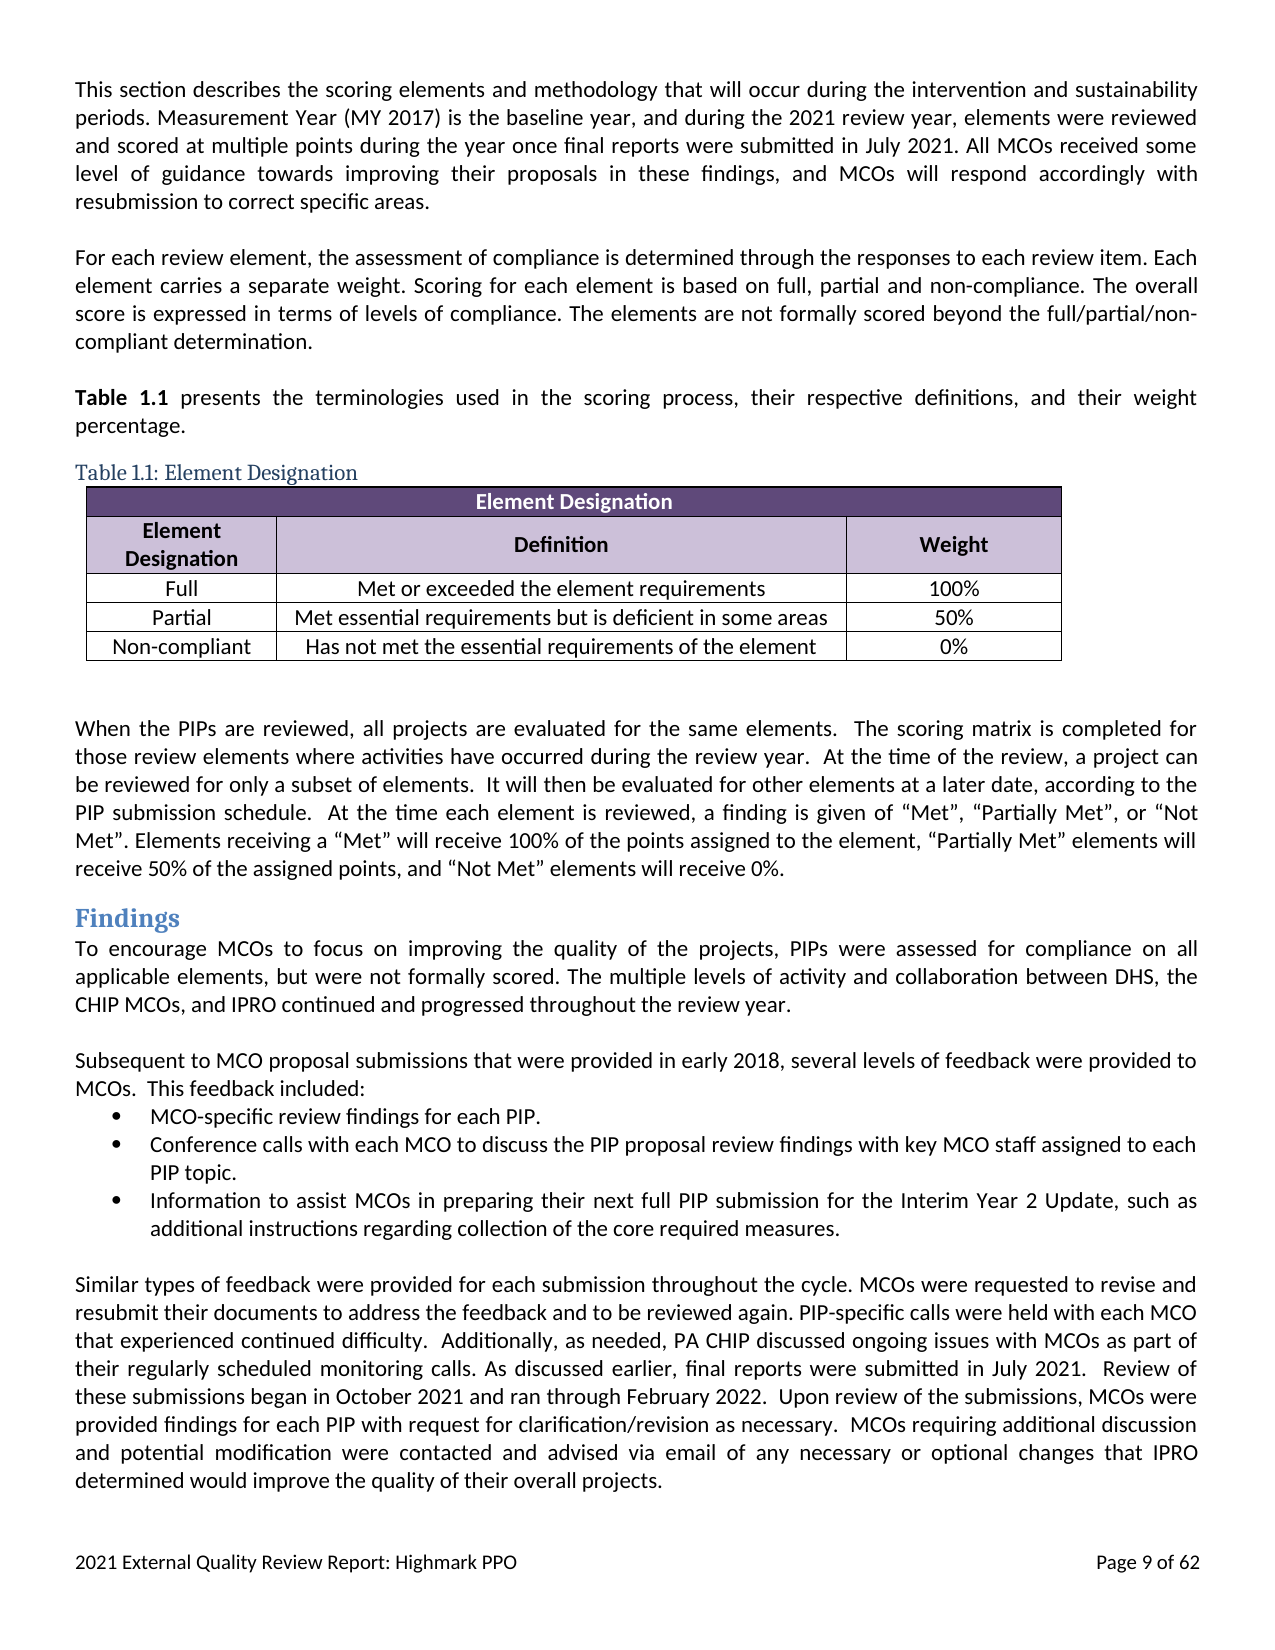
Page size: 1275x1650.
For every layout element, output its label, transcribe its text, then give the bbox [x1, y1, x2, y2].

text This section describes the scoring elements and methodology that will occur during the intervention and sustainability periods. Measurement Year (MY 2017) is the baseline year, and during the 2021 review year, elements were reviewed and scored at multiple points during the year once final reports were submitted in July 2021. All MCOs received some level of guidance towards improving their proposals in these findings, and MCOs will respond accordingly with resubmission to correct specific areas. [75, 75, 1200, 215]
text When the PIPs are reviewed, all projects are evaluated for the same elements. The scoring matrix is completed for those review elements where activities have occurred during the review year. At the time of the review, a project can be reviewed for only a subset of elements. It will then be evaluated for other elements at a later date, according to the PIP submission schedule. At the time each element is reviewed, a finding is given of “Met”, “Partially Met”, or “Not Met”. Elements receiving a “Met” will receive 100% of the points assigned to the element, “Partially Met” elements will receive 50% of the assigned points, and “Not Met” elements will receive 0%. [75, 714, 1200, 882]
list Information to assist MCOs in preparing their next full PIP submission for the Interim Year 2 Update, such as additional instructions regarding collection of the core required measures. [112, 1186, 1200, 1242]
table_cell Has not met the essential requirements of the element [277, 632, 846, 660]
text To encourage MCOs to focus on improving the quality of the projects, PIPs were assessed for compliance on all applicable elements, but were not formally scored. The multiple levels of activity and collaboration between DHS, the CHIP MCOs, and IPRO continued and progressed throughout the review year. [75, 934, 1200, 1018]
table_cell Met essential requirements but is deficient in some areas [277, 603, 846, 631]
table_cell 50% [847, 603, 1061, 631]
subtitle Table 1.1: Element Designation [75, 460, 1200, 486]
text For each review element, the assessment of compliance is determined through the responses to each review item. Each element carries a separate weight. Scoring for each element is based on full, partial and non-compliance. The overall score is expressed in terms of levels of compliance. The elements are not formally scored beyond the full/partial/non-compliant determination. [75, 243, 1200, 355]
text Similar types of feedback were provided for each submission throughout the cycle. MCOs were requested to revise and resubmit their documents to address the feedback and to be reviewed again. PIP-specific calls were held with each MCO that experienced continued difficulty. Additionally, as needed, PA CHIP discussed ongoing issues with MCOs as part of their regularly scheduled monitoring calls. As discussed earlier, final reports were submitted in July 2021. Review of these submissions began in October 2021 and ran through February 2022. Upon review of the submissions, MCOs were provided findings for each PIP with request for clarification/revision as necessary. MCOs requiring additional discussion and potential modification were contacted and advised via email of any necessary or optional changes that IPRO determined would improve the quality of their overall projects. [75, 1270, 1200, 1494]
list Conference calls with each MCO to discuss the PIP proposal review findings with key MCO staff assigned to each PIP topic. [112, 1130, 1200, 1186]
table_cell Non-compliant [87, 632, 276, 660]
subtitle Findings [75, 903, 1200, 934]
table_cell Full [87, 574, 276, 602]
table_cell Weight [847, 517, 1061, 573]
text Subsequent to MCO proposal submissions that were provided in early 2018, several levels of feedback were provided to MCOs. This feedback included: [75, 1046, 1200, 1102]
table_header Element Designation [87, 488, 1061, 516]
table_cell Met or exceeded the element requirements [277, 574, 846, 602]
text Table 1.1 presents the terminologies used in the scoring process, their respective definitions, and their weight percentage. [75, 383, 1200, 439]
table_cell 0% [847, 632, 1061, 660]
list MCO-specific review findings for each PIP. [112, 1102, 1200, 1130]
table_cell Element Designation [87, 517, 276, 573]
table_cell Definition [277, 517, 846, 573]
table_cell Partial [87, 603, 276, 631]
table_cell 100% [847, 574, 1061, 602]
